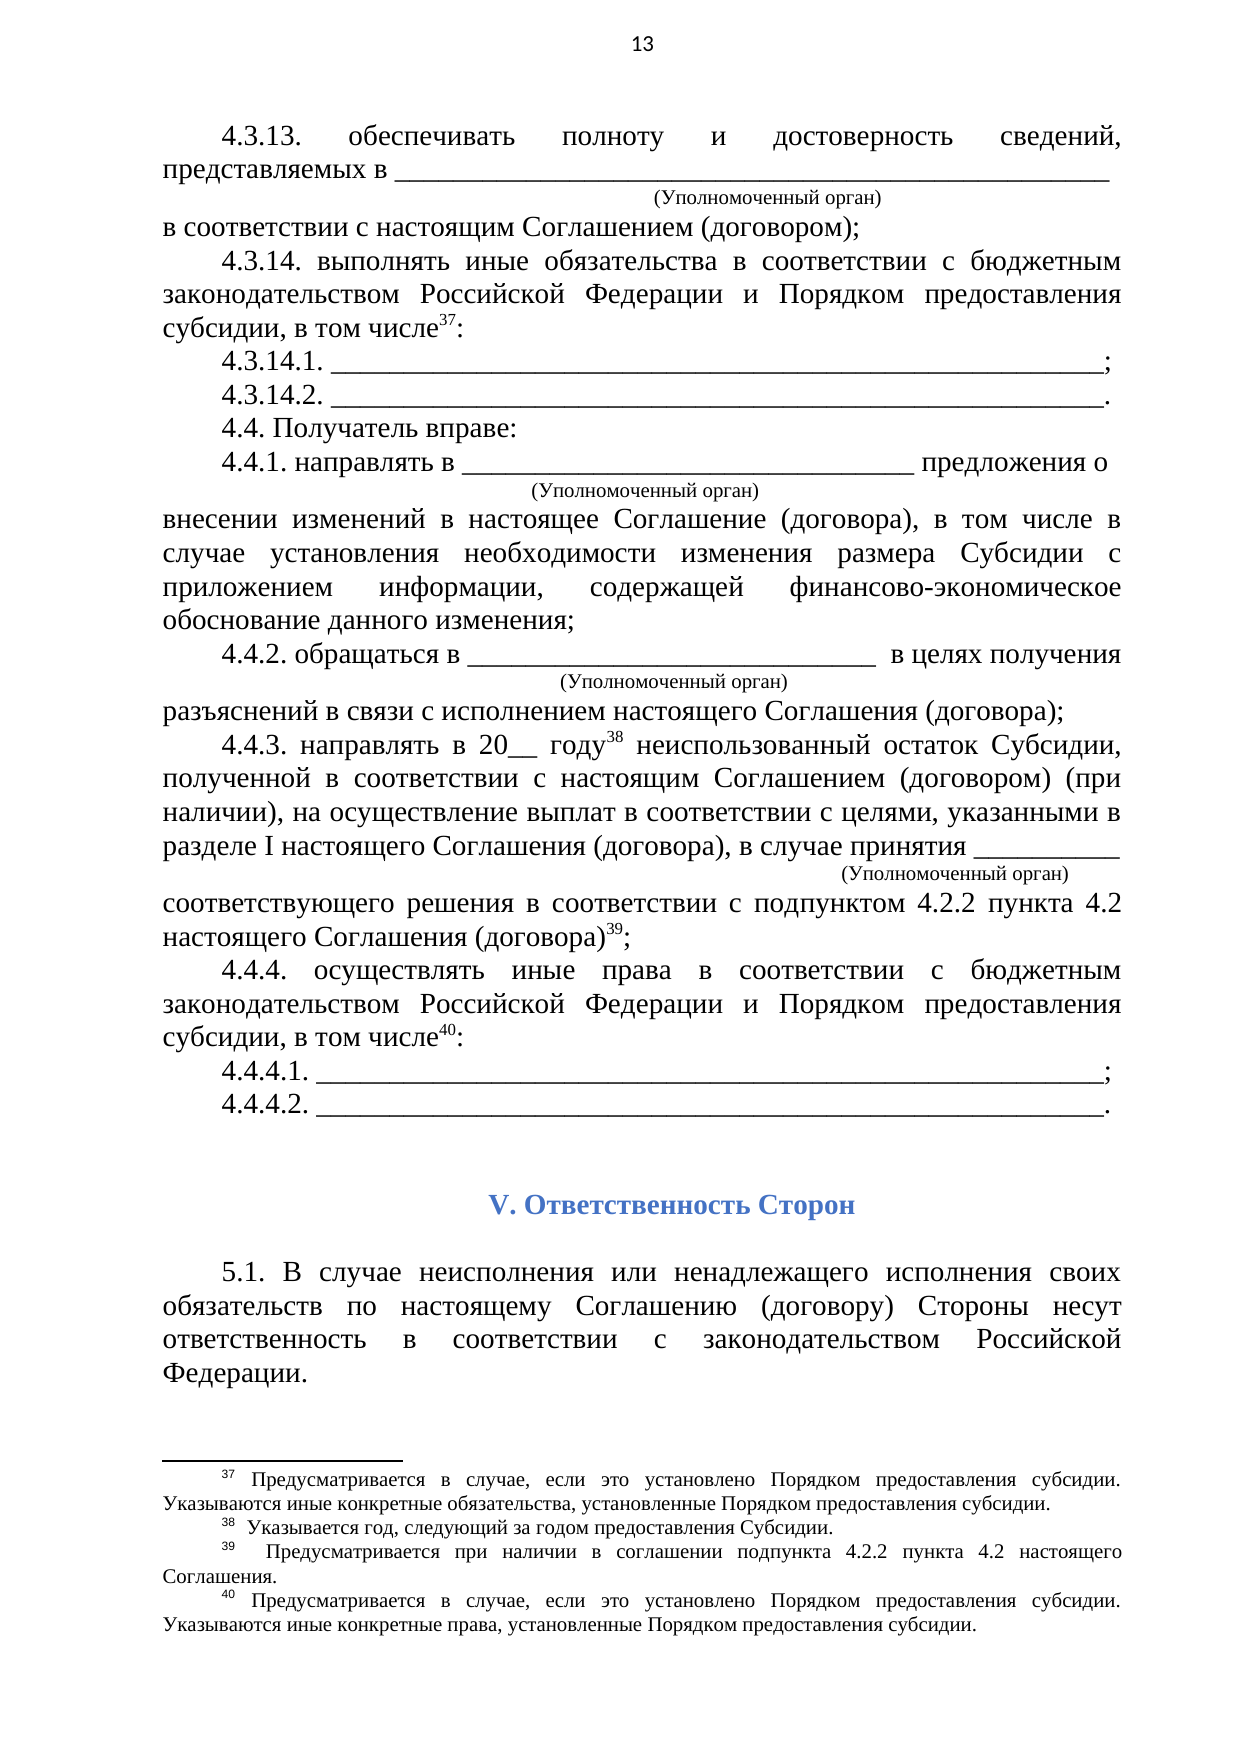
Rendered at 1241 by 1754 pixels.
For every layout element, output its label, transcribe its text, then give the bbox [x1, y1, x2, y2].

text 4.4.3. направлять в 20__ году неиспользованный остаток Субсидии, полученной в соответствии с настоящим Соглашением (договором) (при наличии), на осуществление выплат в соответствии с целями, указанными в разделе I настоящего Соглашения (договора), в случае принятия __________ [162, 727, 1122, 861]
text (Уполномоченный орган) [457, 478, 1122, 502]
text (Уполномоченный орган) [162, 185, 1122, 209]
text (Уполномоченный орган) [679, 861, 1122, 885]
text 4.3.14.1. _____________________________________________________; [162, 343, 1122, 377]
text соответствующего решения в соответствии с подпунктом 4.2.2 пункта 4.2 настоящего Соглашения (договора); [162, 885, 1122, 952]
text 4.4.4. осуществлять иные права в соответствии с бюджетным законодательством Российской Федерации и Порядком предоставления субсидии, в том числе: [162, 952, 1122, 1053]
text 4.4.1. направлять в _______________________________ предложения о [162, 444, 1122, 478]
text (Уполномоченный орган) [162, 669, 1122, 693]
text V. Ответственность Сторон [162, 1187, 1122, 1221]
text 4.3.14.2. _____________________________________________________. [162, 377, 1122, 411]
text 4.3.13. обеспечивать полноту и достоверность сведений, представляемых в _________________________________________________ [162, 118, 1122, 185]
text 5.1. В случае неисполнения или ненадлежащего исполнения своих обязательств по настоящему Соглашению (договору) Стороны несут ответственность в соответствии с законодательством Российской Федерации. [162, 1254, 1122, 1388]
text 4.4. Получатель вправе: [162, 411, 1122, 444]
text 4.4.4.1. ______________________________________________________; [162, 1053, 1122, 1086]
text 4.4.4.2. ______________________________________________________. [162, 1086, 1122, 1120]
text 4.4.2. обращаться в ____________________________ в целях получения [162, 636, 1122, 669]
text в соответствии с настоящим Соглашением (договором); [162, 209, 1122, 243]
text разъяснений в связи с исполнением настоящего Соглашения (договора); [162, 693, 1122, 727]
text внесении изменений в настоящее Соглашение (договора), в том числе в случае установления необходимости изменения размера Субсидии с приложением информации, содержащей финансово-экономическое обоснование данного изменения; [162, 502, 1122, 636]
text 4.3.14. выполнять иные обязательства в соответствии с бюджетным законодательством Российской Федерации и Порядком предоставления субсидии, в том числе: [162, 243, 1122, 343]
